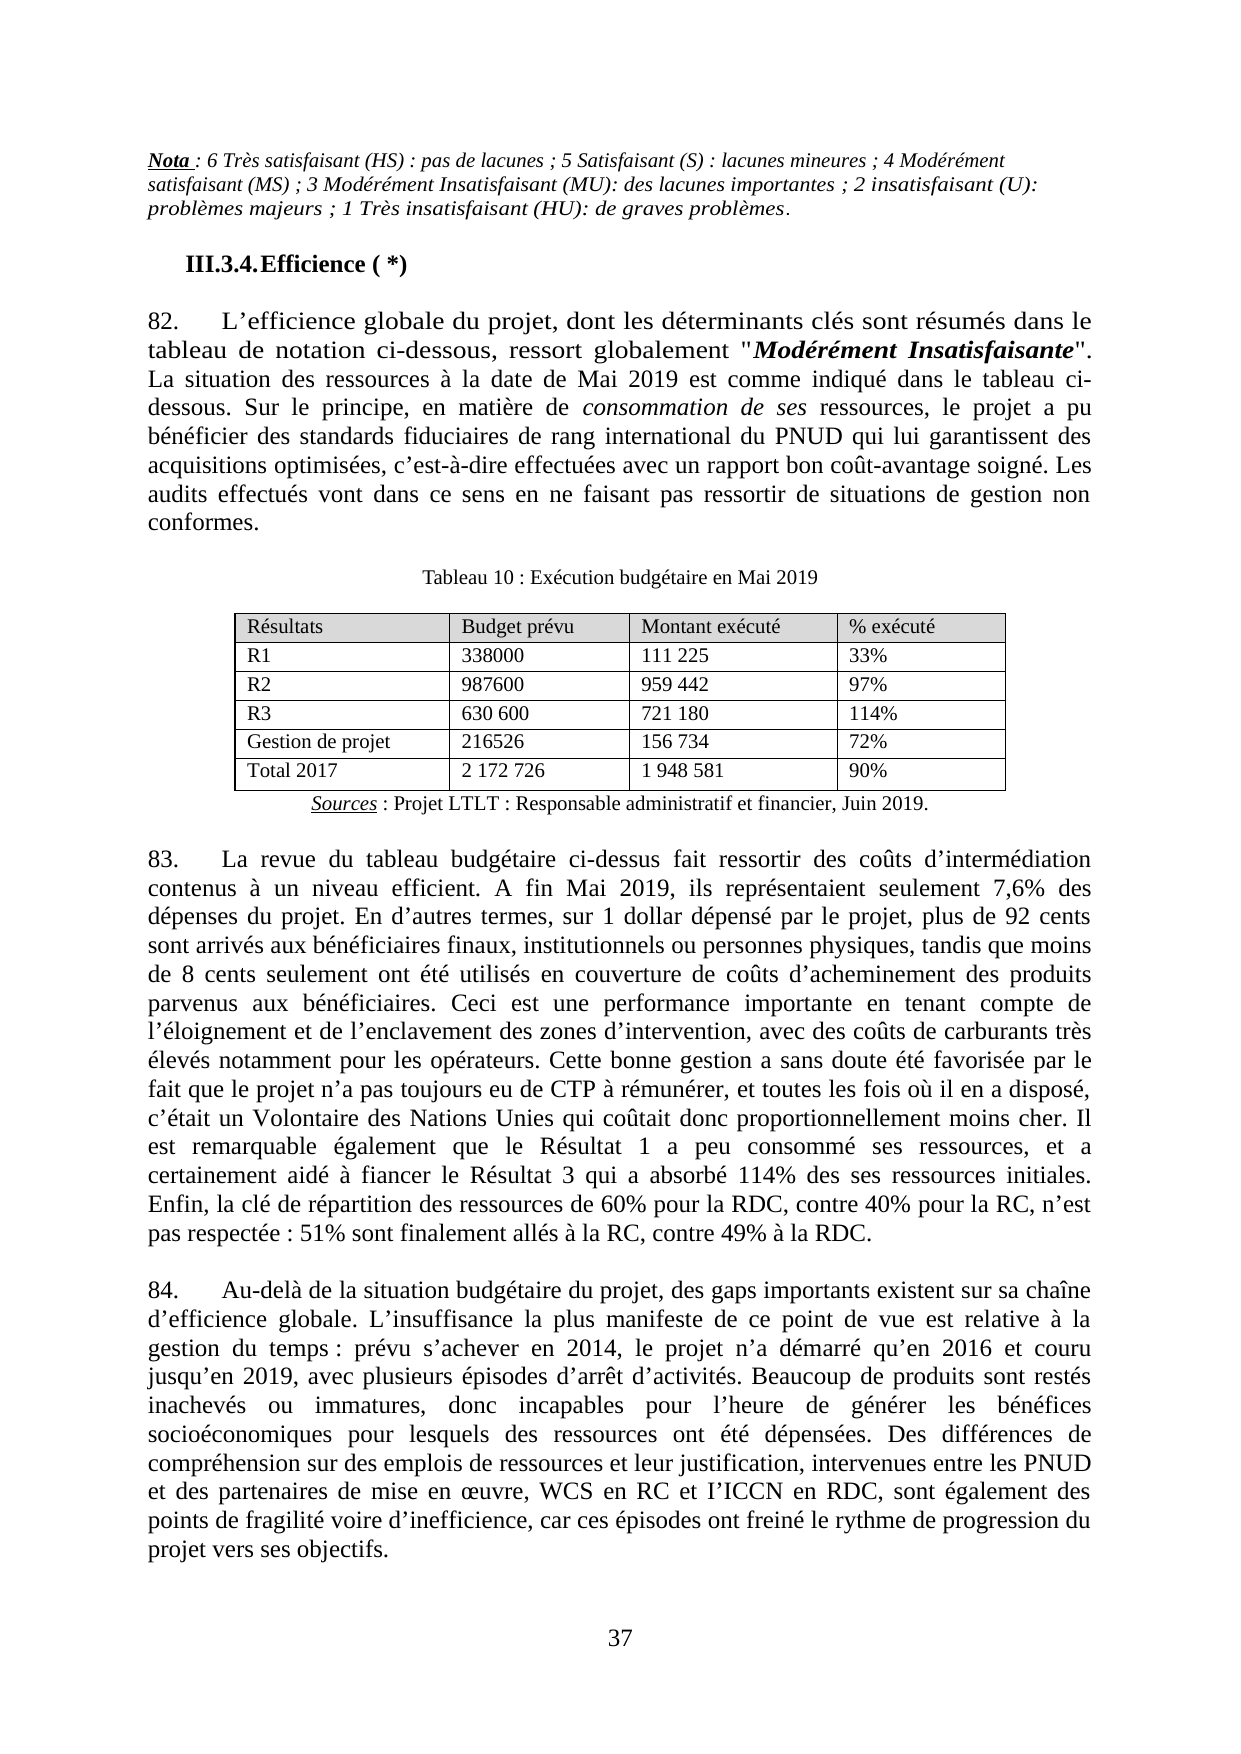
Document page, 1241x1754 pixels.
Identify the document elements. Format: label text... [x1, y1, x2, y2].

subtitle Tableau 10 : Exécution budgétaire en Mai 2019 [148, 565, 1092, 589]
table_cell R2 [236, 672, 449, 699]
table_header % exécuté [838, 614, 1005, 642]
table_cell R3 [236, 701, 449, 728]
table_cell 156 734 [630, 730, 837, 757]
table_cell R1 [236, 643, 449, 671]
table_header Budget prévu [450, 614, 629, 642]
text 83. La revue du tableau budgétaire ci-dessus fait ressortir des coûts d’intermédiation contenus à un niveau efficient. A fin Mai 2019, ils représentaient seulement 7,6% des dépenses du projet. En d’autres termes, sur 1 dollar dépensé par le projet, plus de 92 cents sont arrivés aux bénéficiaires finaux, institutionnels ou personnes physiques, tandis que moins de 8 cents seulement ont été utilisés en couverture de coûts d’acheminement des produits parvenus aux bénéficiaires. Ceci est une performance importante en tenant compte de l’éloignement et de l’enclavement des zones d’intervention, avec des coûts de carburants très élevés notamment pour les opérateurs. Cette bonne gestion a sans doute été favorisée par le fait que le projet n’a pas toujours eu de CTP à rémunérer, et toutes les fois où il en a disposé, c’était un Volontaire des Nations Unies qui coûtait donc proportionnellement moins cher. Il est remarquable également que le Résultat 1 a peu consommé ses ressources, et a certainement aidé à fiancer le Résultat 3 qui a absorbé 114% des ses ressources initiales. Enfin, la clé de répartition des ressources de 60% pour la RDC, contre 40% pour la RC, n’est pas respectée : 51% sont finalement allés à la RC, contre 49% à la RDC. [148, 844, 1092, 1246]
table_header Résultats [236, 614, 449, 642]
text Nota : 6 Très satisfaisant (HS) : pas de lacunes ; 5 Satisfaisant (S) : lacunes mineures ; 4 Modérément satisfaisant (MS) ; 3 Modérément Insatisfaisant (MU): des lacunes importantes ; 2 insatisfaisant (U): problèmes majeurs ; 1 Très insatisfaisant (HU): de graves problèmes. [148, 148, 1092, 220]
table_cell Total 2017 [236, 759, 449, 790]
table_header Montant exécuté [630, 614, 837, 642]
table_cell 114% [838, 701, 1005, 728]
text Sources : Projet LTLT : Responsable administratif et financier, Juin 2019. [148, 791, 1092, 815]
table_cell 72% [838, 730, 1005, 757]
table_cell 987600 [450, 672, 629, 699]
table_cell 2 172 726 [450, 759, 629, 790]
table_cell Gestion de projet [236, 730, 449, 757]
table_cell 111 225 [630, 643, 837, 671]
text 84. Au-delà de la situation budgétaire du projet, des gaps importants existent sur sa chaîne d’efficience globale. L’insuffisance la plus manifeste de ce point de vue est relative à la gestion du temps : prévu s’achever en 2014, le projet n’a démarré qu’en 2016 et couru jusqu’en 2019, avec plusieurs épisodes d’arrêt d’activités. Beaucoup de produits sont restés inachevés ou immatures, donc incapables pour l’heure de générer les bénéfices socioéconomiques pour lesquels des ressources ont été dépensées. Des différences de compréhension sur des emplois de ressources et leur justification, intervenues entre les PNUD et des partenaires de mise en œuvre, WCS en RC et I’ICCN en RDC, sont également des points de fragilité voire d’inefficience, car ces épisodes ont freiné le rythme de progression du projet vers ses objectifs. [148, 1275, 1092, 1563]
table_cell 97% [838, 672, 1005, 699]
table_cell 630 600 [450, 701, 629, 728]
table_cell 721 180 [630, 701, 837, 728]
text 82. L’efficience globale du projet, dont les déterminants clés sont résumés dans le tableau de notation ci-dessous, ressort globalement "Modérément Insatisfaisante". La situation des ressources à la date de Mai 2019 est comme indiqué dans le tableau ci-dessous. Sur le principe, en matière de consommation de ses ressources, le projet a pu bénéficier des standards fiduciaires de rang international du PNUD qui lui garantissent des acquisitions optimisées, c’est-à-dire effectuées avec un rapport bon coût-avantage soigné. Les audits effectués vont dans ce sens en ne faisant pas ressortir de situations de gestion non conformes. [148, 306, 1092, 536]
table_cell 959 442 [630, 672, 837, 699]
table_cell 338000 [450, 643, 629, 671]
table_cell 1 948 581 [630, 759, 837, 790]
table_cell 33% [838, 643, 1005, 671]
table_cell 216526 [450, 730, 629, 757]
table_cell 90% [838, 759, 1005, 790]
subtitle Efficience ( *) [185, 249, 1092, 277]
